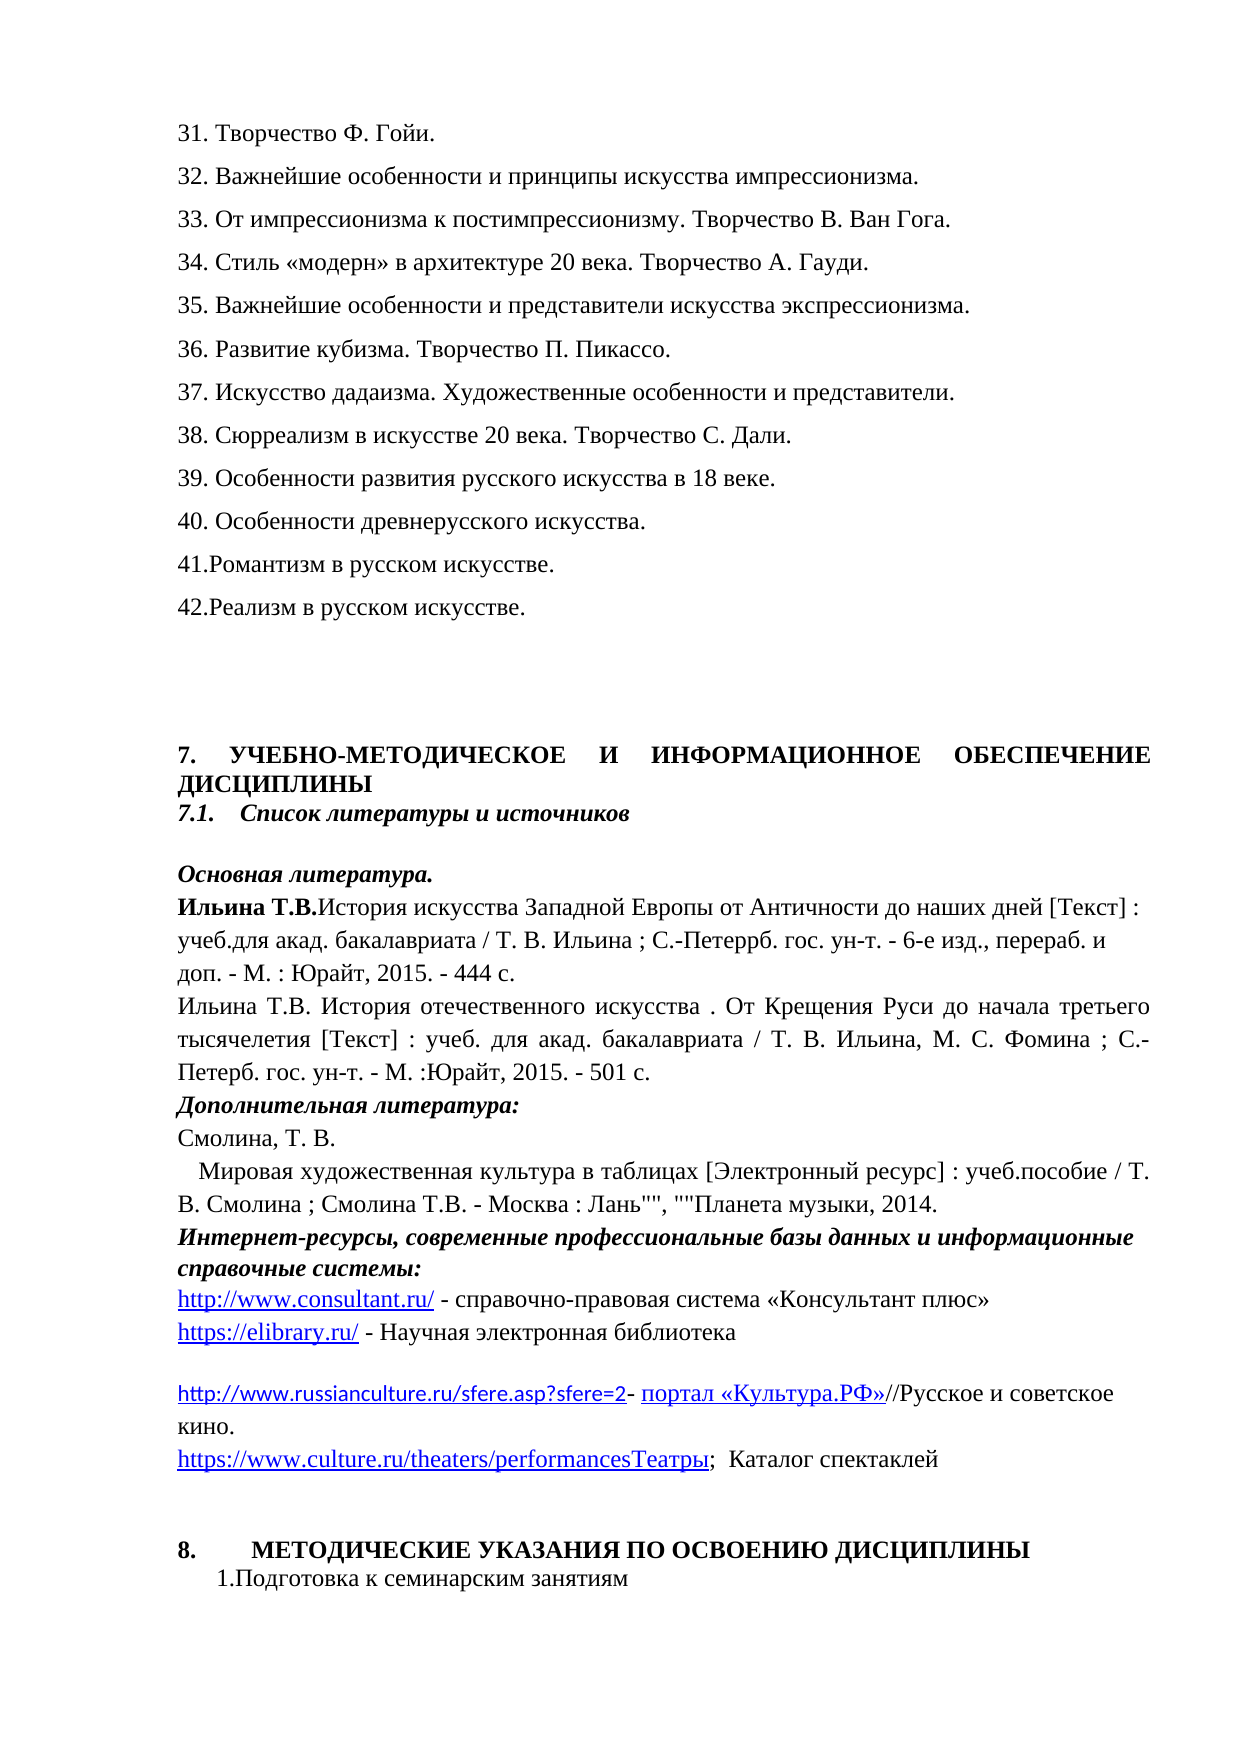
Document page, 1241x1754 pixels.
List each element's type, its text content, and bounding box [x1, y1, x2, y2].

text 41.Романтизм в русском искусстве. [177, 549, 1152, 578]
text 8. МЕТОДИЧЕСКИЕ УКАЗАНИЯ ПО ОСВОЕНИЮ ДИСЦИПЛИНЫ [177, 1535, 1152, 1563]
text 32. Важнейшие особенности и принципы искусства импрессионизма. [177, 161, 1152, 190]
text http://www.consultant.ru/ - справочно-правовая система «Консультант плюс» [177, 1284, 1152, 1313]
text 31. Творчество Ф. Гойи. [177, 118, 1152, 147]
text 38. Сюрреализм в искусстве 20 века. Творчество С. Дали. [177, 420, 1152, 449]
text Основная литература. [177, 859, 1152, 888]
text 7.1. Список литературы и источников [177, 798, 1152, 827]
text http://www.russianculture.ru/sfere.asp?sfere=2- портал «Культура.РФ»//Русское и советское кино. [177, 1378, 1152, 1440]
text 36. Развитие кубизма. Творчество П. Пикассо. [177, 334, 1152, 362]
text 35. Важнейшие особенности и представители искусства экспрессионизма. [177, 291, 1152, 319]
text Интернет-ресурсы, современные профессиональные базы данных и информационные справочные системы: [177, 1222, 1152, 1282]
text 39. Особенности развития русского искусства в 18 веке. [177, 463, 1152, 492]
text 33. От импрессионизма к постимпрессионизму. Творчество В. Ван Гога. [177, 204, 1152, 233]
text 37. Искусство дадаизма. Художественные особенности и представители. [177, 377, 1152, 406]
text Дополнительная литература: [177, 1090, 1152, 1119]
text 34. Стиль «модерн» в архитектуре 20 века. Творчество А. Гауди. [177, 247, 1152, 276]
text Смолина, Т. В. [177, 1123, 1152, 1152]
text 1.Подготовка к семинарским занятиям [177, 1563, 1152, 1592]
text 7. УЧЕБНО-МЕТОДИЧЕСКОЕ И ИНФОРМАЦИОННОЕ ОБЕСПЕЧЕНИЕ ДИСЦИПЛИНЫ [177, 741, 1152, 798]
text Мировая художественная культура в таблицах [Электронный ресурс] : учеб.пособие / Т. В. Смолина ; Смолина Т.В. - Москва : Лань"", ""Планета музыки, 2014. [177, 1156, 1152, 1218]
text https://elibrary.ru/ - Научная электронная библиотека [177, 1317, 1152, 1346]
text 42.Реализм в русском искусстве. [177, 592, 1152, 621]
text Ильина Т.В.История искусства Западной Европы от Античности до наших дней [Текст] : учеб.для акад. бакалавриата / Т. В. Ильина ; С.-Петеррб. гос. ун-т. - 6-е изд., перераб. и доп. - М. : Юрайт, 2015. - 444 с. [177, 892, 1152, 987]
text 40. Особенности древнерусского искусства. [177, 506, 1152, 535]
text https://www.culture.ru/theaters/performancesТеатры; Каталог спектаклей [177, 1444, 1152, 1473]
text Ильина Т.В. История отечественного искусства . От Крещения Руси до начала третьего тысячелетия [Текст] : учеб. для акад. бакалавриата / Т. В. Ильина, М. С. Фомина ; С.-Петерб. гос. ун-т. - М. :Юрайт, 2015. - 501 с. [177, 991, 1152, 1086]
